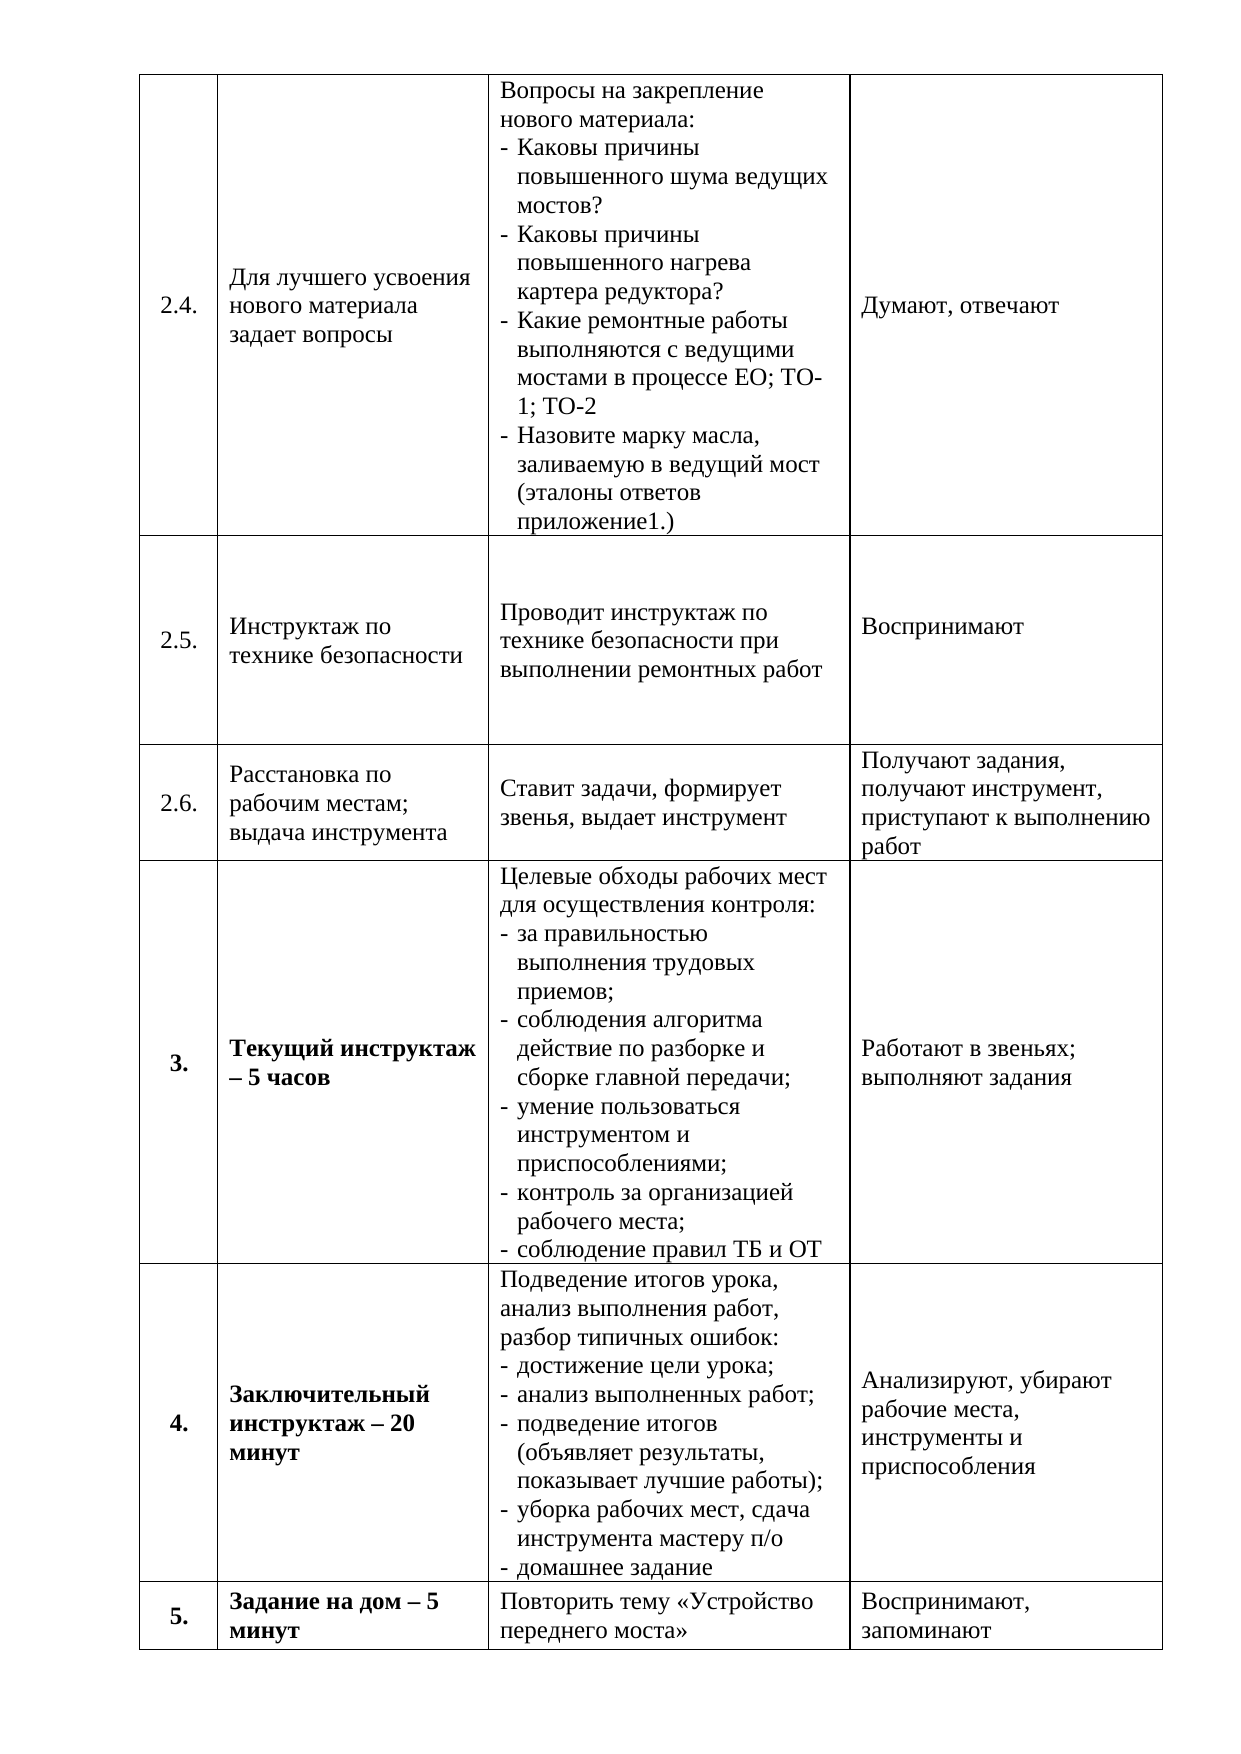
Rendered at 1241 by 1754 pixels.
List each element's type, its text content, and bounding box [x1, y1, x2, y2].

table_cell 2.5. [140, 536, 217, 744]
table_cell Заключительный инструктаж – 20 минут [218, 1264, 488, 1581]
table_cell Работают в звеньях; выполняют задания [851, 861, 1162, 1263]
table_cell Воспринимают [851, 536, 1162, 744]
table_cell Задание на дом – 5 минут [218, 1582, 488, 1648]
table_cell Вопросы на закрепление нового материала: Каковы причины повышенного шума ведущих мостов? Каковы причины повышенного нагрева картера редуктора? Какие ремонтные работы выполняются с ведущими мостами в процессе ЕО; ТО-1; ТО-2 Назовите марку масла, заливаемую в ведущий мост (эталоны ответов приложение1.) [489, 75, 849, 535]
table_cell 4. [140, 1264, 217, 1581]
table_cell Для лучшего усвоения нового материала задает вопросы [218, 75, 488, 535]
table_cell Целевые обходы рабочих мест для осуществления контроля: за правильностью выполнения трудовых приемов; соблюдения алгоритма действие по разборке и сборке главной передачи; умение пользоваться инструментом и приспособлениями; контроль за организацией рабочего места; соблюдение правил ТБ и ОТ [489, 861, 849, 1263]
table_cell 3. [140, 861, 217, 1263]
table_cell Проводит инструктаж по технике безопасности при выполнении ремонтных работ [489, 536, 849, 744]
table_cell 2.6. [140, 745, 217, 860]
table_cell 5. [140, 1582, 217, 1648]
table_cell Инструктаж по технике безопасности [218, 536, 488, 744]
table_cell Ставит задачи, формирует звенья, выдает инструмент [489, 745, 849, 860]
table_cell Повторить тему «Устройство переднего моста» [489, 1582, 849, 1648]
table_cell Подведение итогов урока, анализ выполнения работ, разбор типичных ошибок: достижение цели урока; анализ выполненных работ; подведение итогов (объявляет результаты, показывает лучшие работы); уборка рабочих мест, сдача инструмента мастеру п/о домашнее задание [489, 1264, 849, 1581]
table_cell Воспринимают, запоминают [851, 1582, 1162, 1648]
table_cell Текущий инструктаж – 5 часов [218, 861, 488, 1263]
table_cell Расстановка по рабочим местам; выдача инструмента [218, 745, 488, 860]
table_cell Анализируют, убирают рабочие места, инструменты и приспособления [851, 1264, 1162, 1581]
table_cell 2.4. [140, 75, 217, 535]
table_cell Думают, отвечают [851, 75, 1162, 535]
table_cell Получают задания, получают инструмент, приступают к выполнению работ [851, 745, 1162, 860]
